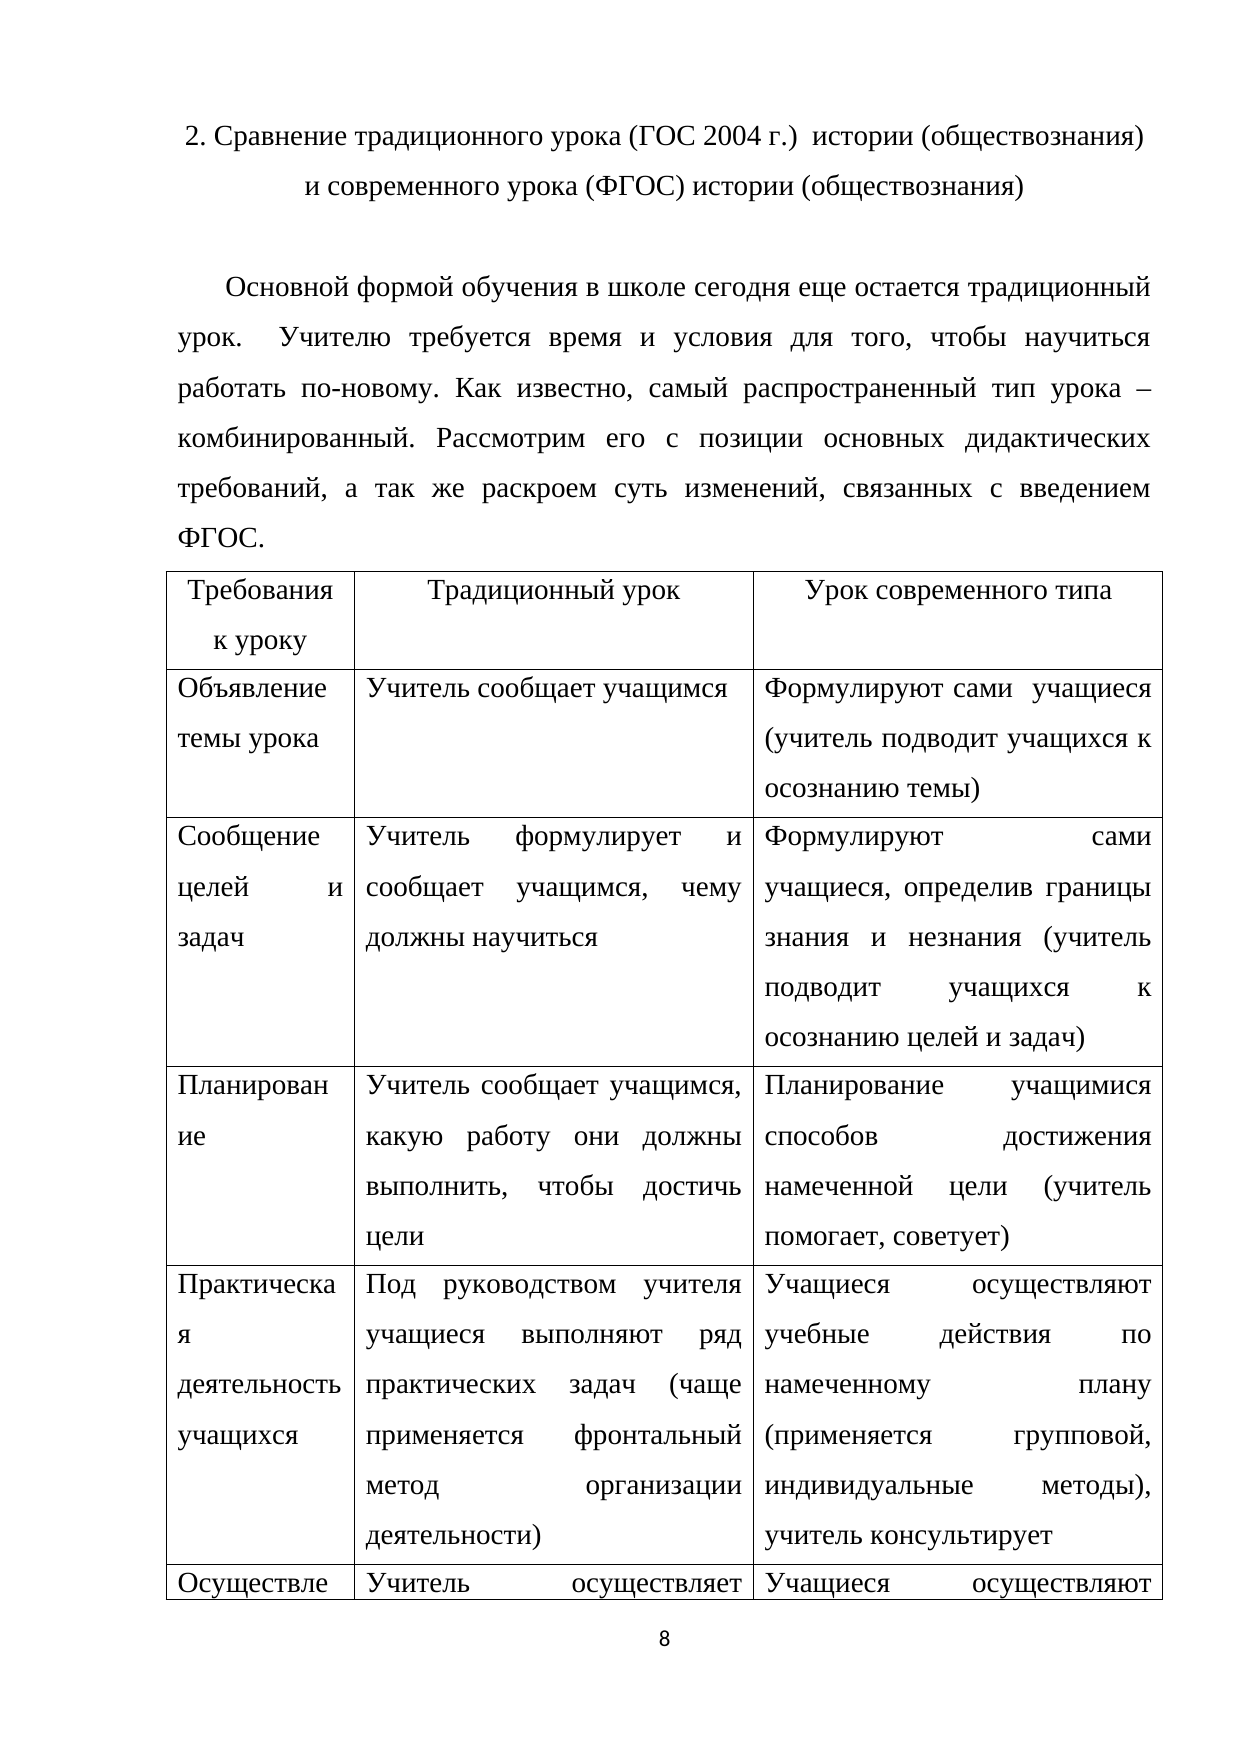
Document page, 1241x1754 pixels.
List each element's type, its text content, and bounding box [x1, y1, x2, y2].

table_cell Формулируют сами учащиеся (учитель подводит учащихся к осознанию темы) [754, 670, 1162, 817]
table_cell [754, 1565, 1162, 1599]
table_header Требования к уроку [167, 572, 354, 669]
table_cell Формулируют сами учащиеся, определив границы знания и незнания (учитель подводит учащихся к осознанию целей и задач) [754, 818, 1162, 1066]
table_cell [167, 1565, 354, 1599]
table_header Традиционный урок [355, 572, 753, 669]
table_cell Объявление темы урока [167, 670, 354, 817]
table_cell Сообщение целей и задач [167, 818, 354, 1066]
text Основной формой обучения в школе сегодня еще остается традиционный урок. Учителю требуется время и условия для того, чтобы научиться работать по-новому. Как известно, самый распространенный тип урока – комбинированный. Рассмотрим его с позиции основных дидактических требований, а так же раскроем суть изменений, связанных с введением ФГОС. [177, 269, 1152, 554]
table_cell Практическая деятельность учащихся [167, 1266, 354, 1564]
table_cell Учащиеся осуществляют учебные действия по намеченному плану (применяется групповой, индивидуальные методы), учитель консультирует [754, 1266, 1162, 1564]
table_cell Планирование учащимися способов достижения намеченной цели (учитель помогает, советует) [754, 1067, 1162, 1265]
table_cell Учитель сообщает учащимся, какую работу они должны выполнить, чтобы достичь цели [355, 1067, 753, 1265]
table_cell Учитель сообщает учащимся [355, 670, 753, 817]
table_cell Под руководством учителя учащиеся выполняют ряд практических задач (чаще применяется фронтальный метод организации деятельности) [355, 1266, 753, 1564]
table_cell Планирование [167, 1067, 354, 1265]
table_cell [355, 1565, 753, 1599]
table_cell Учитель формулирует и сообщает учащимся, чему должны научиться [355, 818, 753, 1066]
table_header Урок современного типа [754, 572, 1162, 669]
text 2. Сравнение традиционного урока (ГОС 2004 г.) истории (обществознания) и современного урока (ФГОС) истории (обществознания) [177, 118, 1152, 202]
